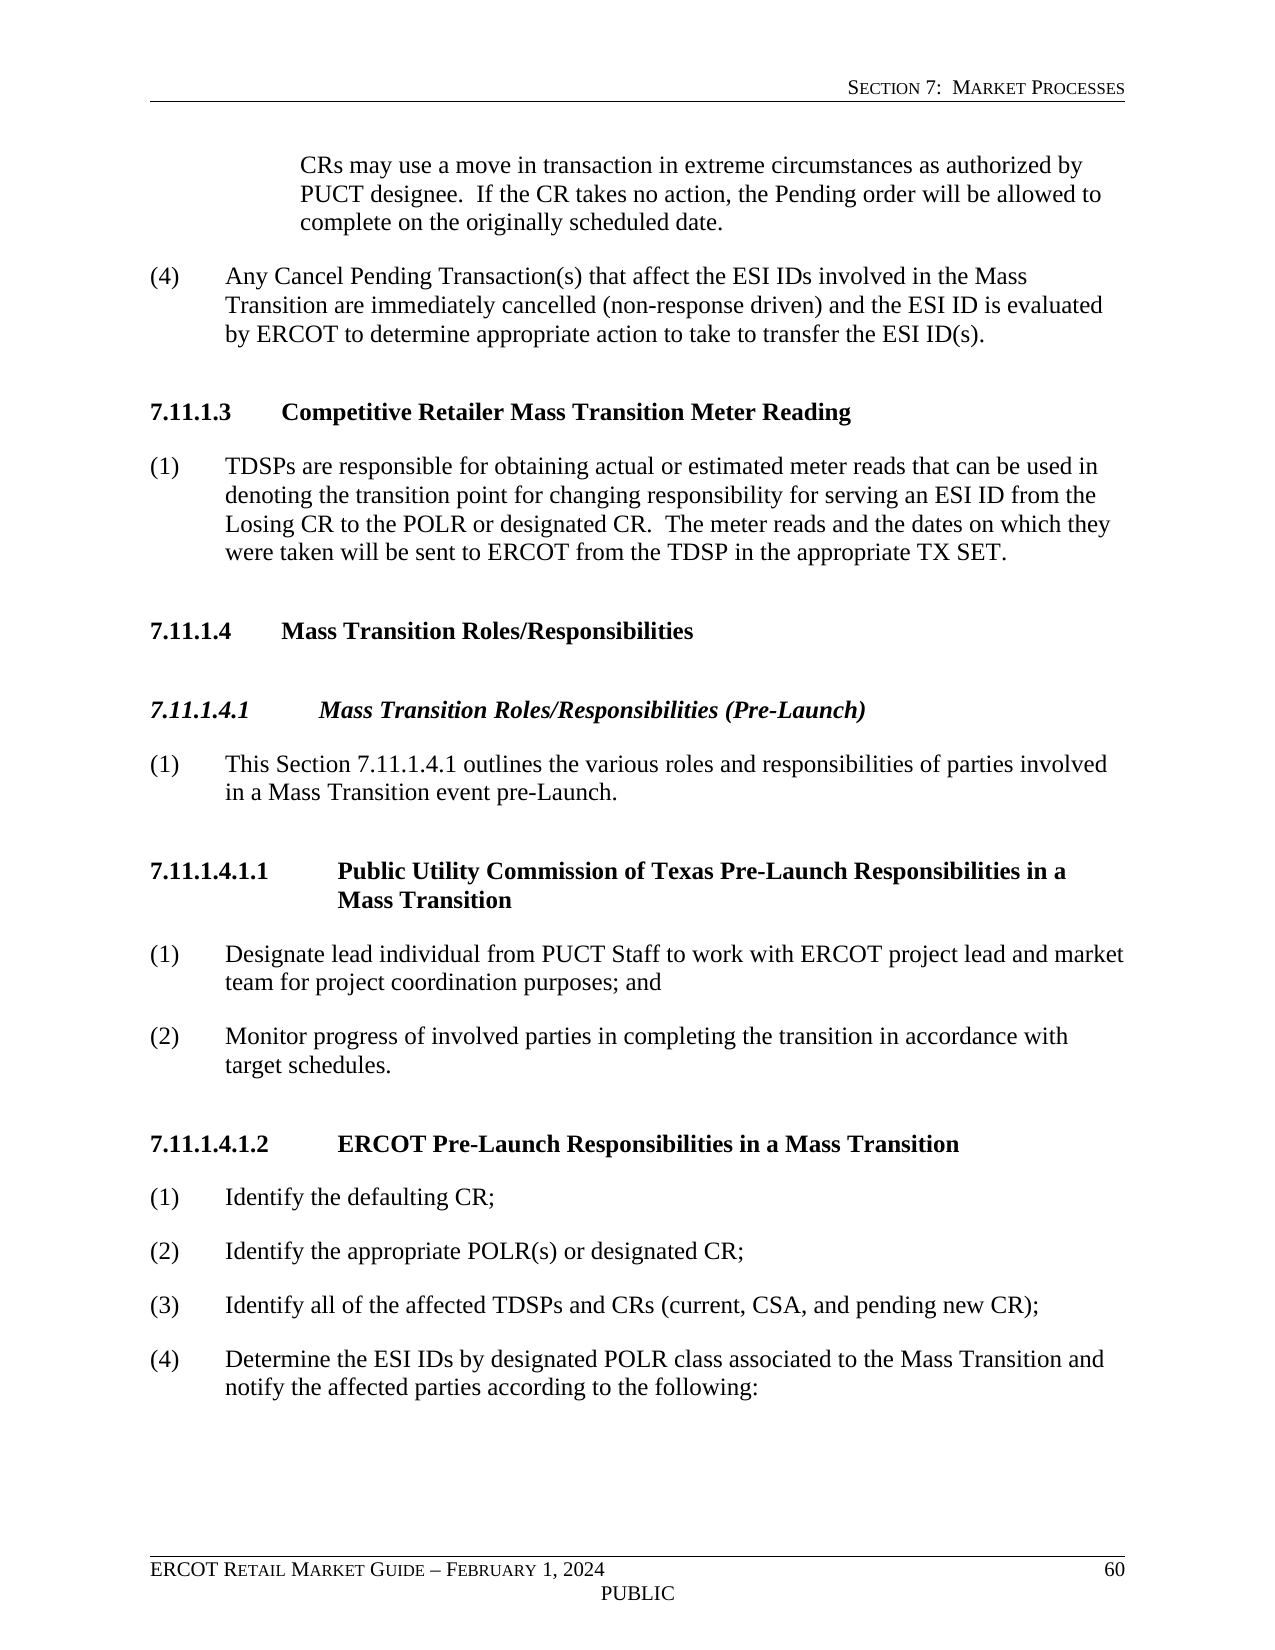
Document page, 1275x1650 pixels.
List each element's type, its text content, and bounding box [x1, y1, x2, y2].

text (1) TDSPs are responsible for obtaining actual or estimated meter reads that can be used in denoting the transition point for changing responsibility for serving an ESI ID from the Losing CR to the POLR or designated CR. The meter reads and the dates on which they were taken will be sent to ERCOT from the TDSP in the appropriate TX SET. [150, 451, 1125, 566]
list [225, 150, 1125, 236]
text 7.11.1.4 Mass Transition Roles/Responsibilities [150, 616, 1125, 645]
text 7.11.1.3 Competitive Retailer Mass Transition Meter Reading [150, 397, 1125, 426]
text (1) This Section 7.11.1.4.1 outlines the various roles and responsibilities of parties involved in a Mass Transition event pre-Launch. [150, 749, 1125, 806]
text (4) Any Cancel Pending Transaction(s) that affect the ESI IDs involved in the Mass Transition are immediately cancelled (non-response driven) and the ESI ID is evaluated by ERCOT to determine appropriate action to take to transfer the ESI ID(s). [150, 261, 1125, 347]
list (1) Identify the defaulting CR; [150, 1182, 1125, 1211]
list (2) Identify the appropriate POLR(s) or designated CR; [150, 1236, 1125, 1265]
text 7.11.1.4.1.1 Public Utility Commission of Texas Pre-Launch Responsibilities in a Mass Transition [150, 856, 1125, 914]
text (2) Monitor progress of involved parties in completing the transition in accordance with target schedules. [150, 1021, 1125, 1079]
list (3) Identify all of the affected TDSPs and CRs (current, CSA, and pending new CR); [150, 1290, 1125, 1319]
text (1) Designate lead individual from PUCT Staff to work with ERCOT project lead and market team for project coordination purposes; and [150, 939, 1125, 996]
text 7.11.1.4.1.2 ERCOT Pre-Launch Responsibilities in a Mass Transition [150, 1129, 1125, 1157]
list (4) Determine the ESI IDs by designated POLR class associated to the Mass Transition and notify the affected parties according to the following: [150, 1344, 1125, 1401]
text 7.11.1.4.1 Mass Transition Roles/Responsibilities (Pre-Launch) [150, 695, 1125, 724]
